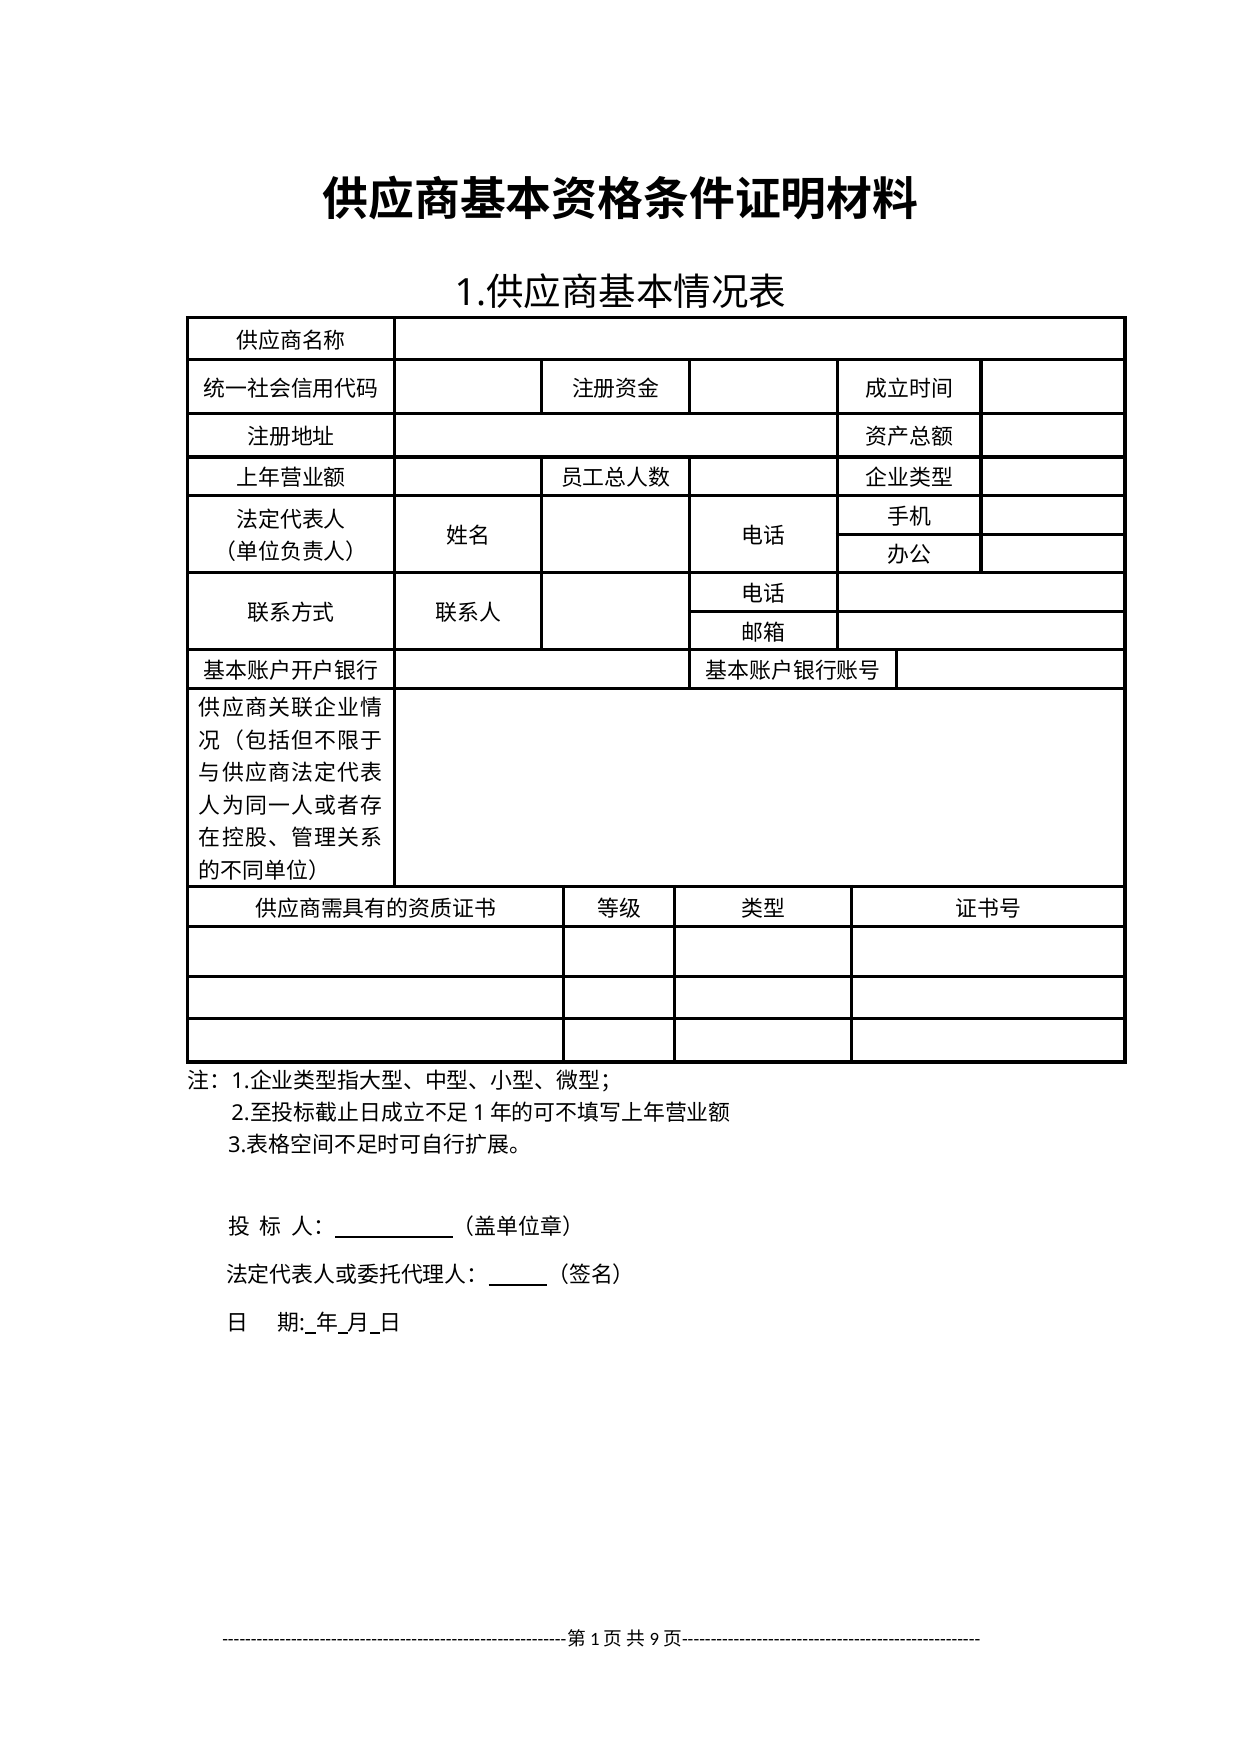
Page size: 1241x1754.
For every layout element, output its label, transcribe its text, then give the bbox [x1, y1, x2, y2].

table_cell [396, 459, 540, 494]
table_cell 基本账户开户银行 [189, 651, 393, 687]
table_cell [853, 978, 1123, 1017]
table_cell 资产总额 [839, 415, 979, 455]
table_cell 统一社会信用代码 [189, 361, 393, 412]
text 供应商基本资格条件证明材料 [187, 162, 1053, 228]
table_cell [189, 1020, 562, 1060]
table_cell 法定代表人 （单位负责人） [189, 497, 393, 571]
table_cell 注册资金 [543, 361, 688, 412]
table_cell 联系方式 [189, 574, 393, 648]
table_cell [983, 536, 1123, 571]
table_cell [983, 497, 1123, 532]
text 投 标 人： （盖单位章） [187, 1209, 1053, 1241]
table_cell 成立时间 [839, 361, 979, 412]
table_cell [396, 415, 836, 455]
table_cell [983, 361, 1123, 412]
table_cell [396, 690, 1123, 885]
text 3.表格空间不足时可自行扩展。 [187, 1127, 1053, 1159]
table_cell [189, 928, 562, 974]
text 1.供应商基本情况表 [187, 261, 1053, 316]
table_header [396, 319, 1123, 358]
table_cell 邮箱 [691, 613, 836, 648]
table_cell 供应商关联企业情况（包括但不限于与供应商法定代表人为同一人或者存在控股、管理关系的不同单位） [189, 690, 393, 885]
table_cell [691, 459, 836, 494]
table_header 供应商名称 [189, 319, 393, 358]
table_cell 办公 [839, 536, 979, 571]
table_cell [543, 574, 688, 648]
table_cell [983, 415, 1123, 455]
table_cell 电话 [691, 574, 836, 609]
table_cell 联系人 [396, 574, 540, 648]
table_cell [543, 497, 688, 571]
table_cell 类型 [676, 888, 850, 925]
table_cell [983, 459, 1123, 494]
table_cell [839, 574, 1123, 609]
table_cell [189, 978, 562, 1017]
text 2.至投标截止日成立不足1年的可不填写上年营业额 [231, 1095, 1053, 1127]
table_cell 供应商需具有的资质证书 [189, 888, 562, 925]
table_cell 基本账户银行账号 [691, 651, 895, 687]
text 法定代表人或委托代理人： （签名） [187, 1256, 1053, 1289]
table_cell [676, 1020, 850, 1060]
table_cell [676, 978, 850, 1017]
table_cell [565, 978, 673, 1017]
table_cell 注册地址 [189, 415, 393, 455]
text 注：1.企业类型指大型、中型、小型、微型； [187, 1064, 1053, 1095]
table_cell 上年营业额 [189, 459, 393, 494]
table_cell [853, 1020, 1123, 1060]
table_cell [676, 928, 850, 974]
table_cell 企业类型 [839, 459, 979, 494]
text 日 期: 年 月 日 [187, 1305, 1053, 1337]
table_cell 证书号 [853, 888, 1123, 925]
table_cell 电话 [691, 497, 836, 571]
table_cell 等级 [565, 888, 673, 925]
table_cell [565, 1020, 673, 1060]
table_cell [839, 613, 1123, 648]
table_cell 手机 [839, 497, 979, 532]
table_cell [565, 928, 673, 974]
table_cell [396, 651, 688, 687]
table_cell [853, 928, 1123, 974]
table_cell 员工总人数 [543, 459, 688, 494]
table_cell 姓名 [396, 497, 540, 571]
table_cell [396, 361, 540, 412]
table_cell [691, 361, 836, 412]
table_cell [898, 651, 1123, 687]
